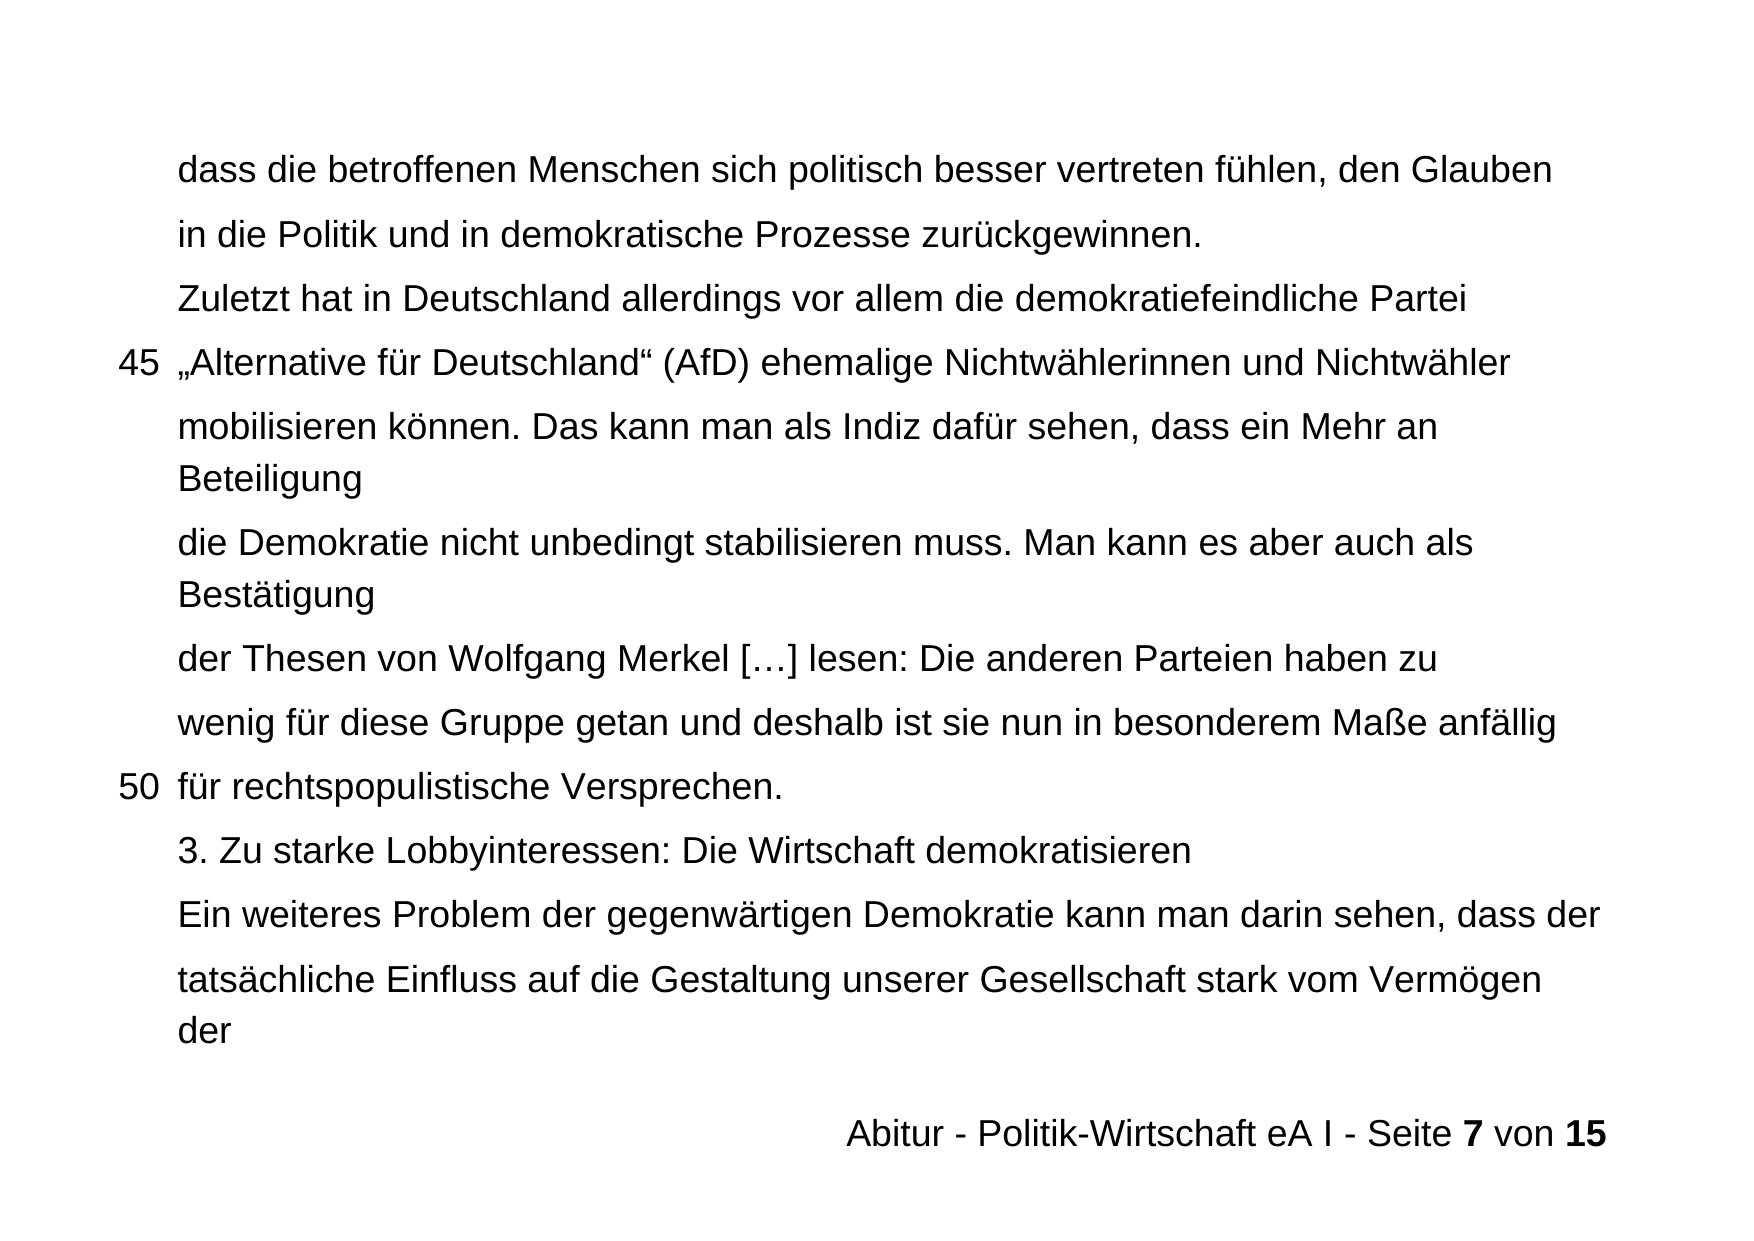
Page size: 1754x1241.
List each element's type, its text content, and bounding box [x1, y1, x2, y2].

list wenig für diese Gruppe getan und deshalb ist sie nun in besonderem Maße anfällig [177, 700, 1606, 743]
list 50 für rechtspopulistische Versprechen. [118, 764, 1606, 807]
list dass die betroffenen Menschen sich politisch besser vertreten fühlen, den Glauben [177, 148, 1606, 191]
list in die Politik und in demokratische Prozesse zurückgewinnen. [177, 212, 1606, 255]
list 45 „Alternative für Deutschland“ (AfD) ehemalige Nichtwählerinnen und Nichtwähler [118, 340, 1606, 383]
list Zuletzt hat in Deutschland allerdings vor allem die demokratiefeindliche Partei [177, 276, 1606, 319]
list Ein weiteres Problem der gegenwärtigen Demokratie kann man darin sehen, dass der [177, 893, 1606, 936]
list tatsächliche Einfluss auf die Gestaltung unserer Gesellschaft stark vom Vermögen der [177, 957, 1606, 1052]
list 3. Zu starke Lobbyinteressen: Die Wirtschaft demokratisieren [177, 828, 1606, 872]
list die Demokratie nicht unbedingt stabilisieren muss. Man kann es aber auch als Bestätigung [177, 520, 1606, 615]
list der Thesen von Wolfgang Merkel […] lesen: Die anderen Parteien haben zu [177, 636, 1606, 679]
list mobilisieren können. Das kann man als Indiz dafür sehen, dass ein Mehr an Beteiligung [177, 404, 1606, 499]
